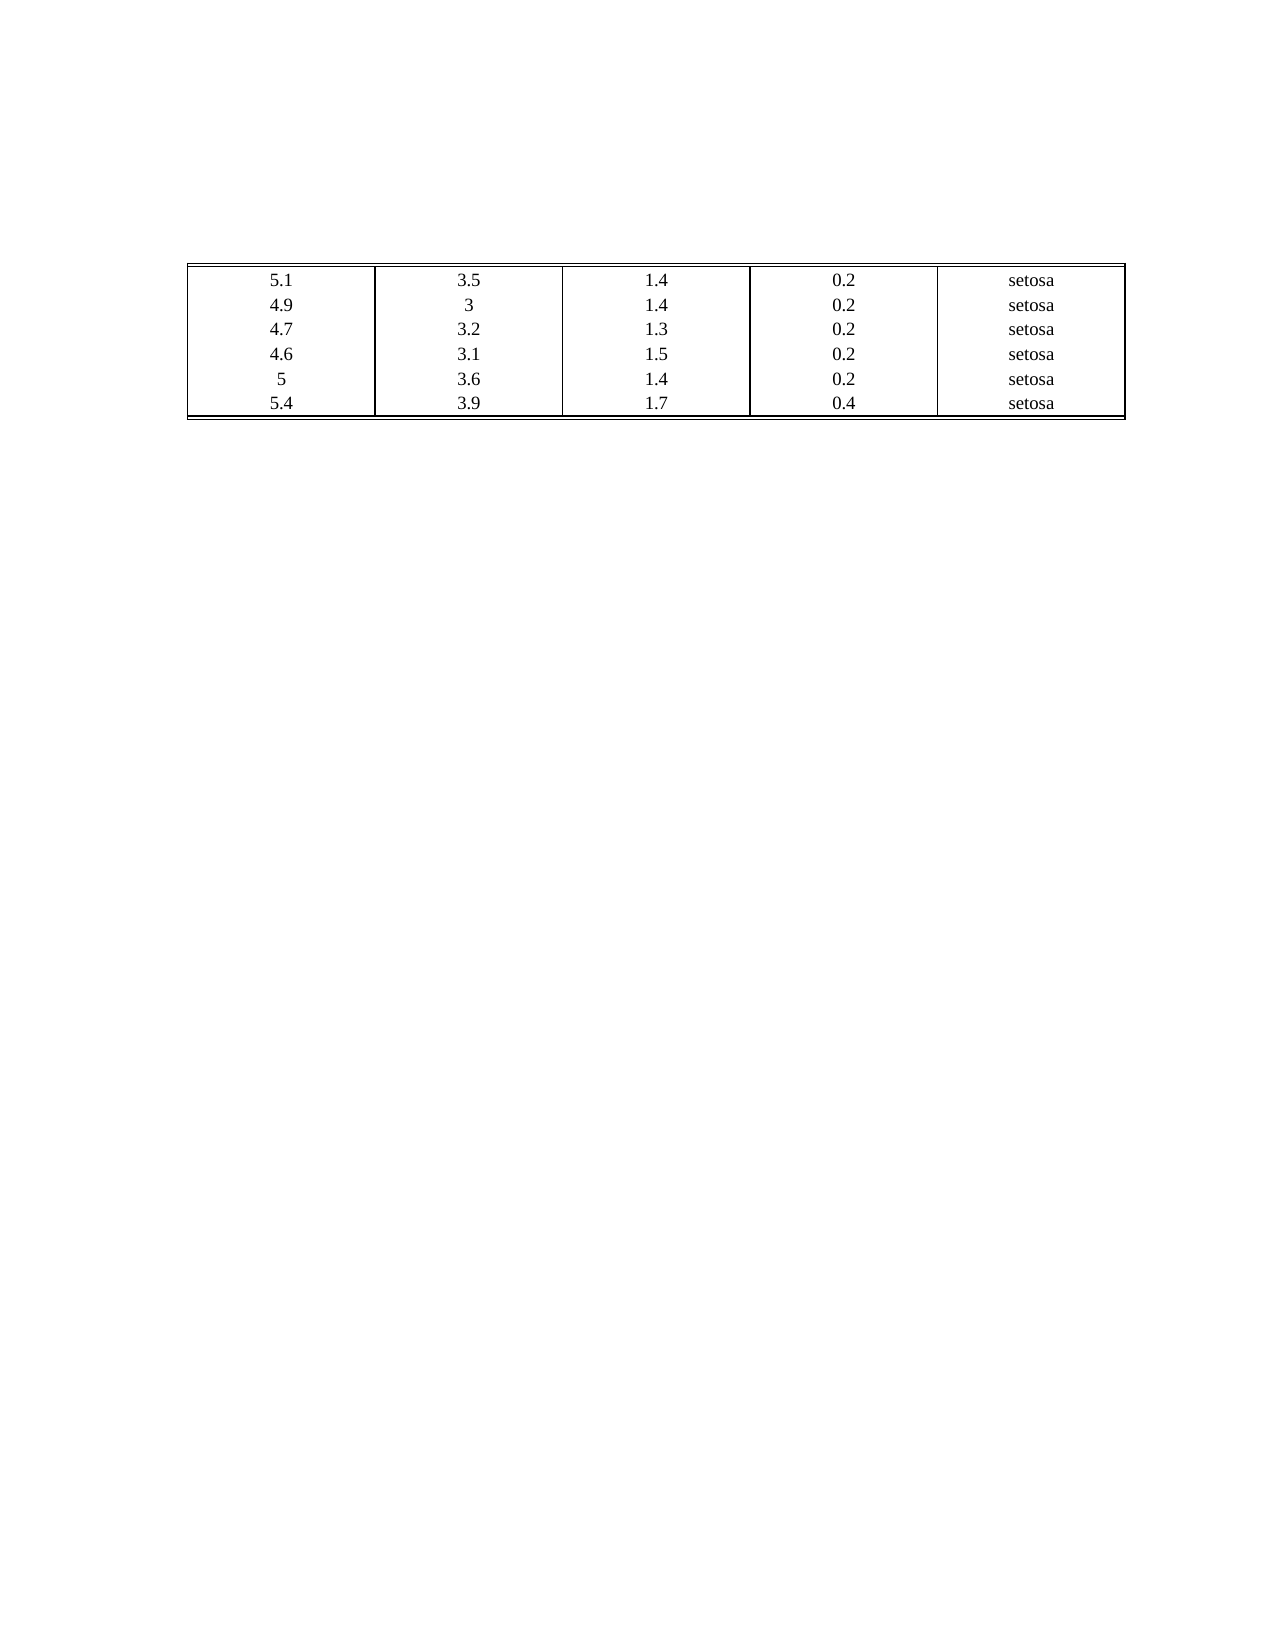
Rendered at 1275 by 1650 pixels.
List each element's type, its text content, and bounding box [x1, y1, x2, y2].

table_cell 3 [376, 292, 562, 317]
table_cell 3.1 [376, 341, 562, 366]
table_cell 1.3 [563, 317, 749, 341]
table_cell setosa [938, 341, 1124, 366]
table_cell 0.2 [751, 292, 937, 317]
table_cell 1.4 [563, 292, 749, 317]
table_header 0.2 [751, 267, 937, 292]
table_cell 3.6 [376, 366, 562, 391]
table_cell 4.9 [188, 292, 374, 317]
table_cell setosa [938, 317, 1124, 341]
table_cell setosa [938, 366, 1124, 391]
table_cell 0.2 [751, 317, 937, 341]
table_cell setosa [938, 391, 1124, 415]
table_cell setosa [938, 292, 1124, 317]
table_cell 4.6 [188, 341, 374, 366]
table_header 5.1 [188, 267, 374, 292]
table_cell 3.9 [376, 391, 562, 415]
table_cell 0.4 [751, 391, 937, 415]
table_header setosa [938, 267, 1124, 292]
table_cell 1.7 [563, 391, 749, 415]
table_header 1.4 [563, 267, 749, 292]
table_cell 0.2 [751, 366, 937, 391]
table_cell 4.7 [188, 317, 374, 341]
table_cell 0.2 [751, 341, 937, 366]
table_cell 3.2 [376, 317, 562, 341]
table_cell 5 [188, 366, 374, 391]
table_header 3.5 [376, 267, 562, 292]
table_cell 1.5 [563, 341, 749, 366]
table_cell 5.4 [188, 391, 374, 415]
table_cell 1.4 [563, 366, 749, 391]
